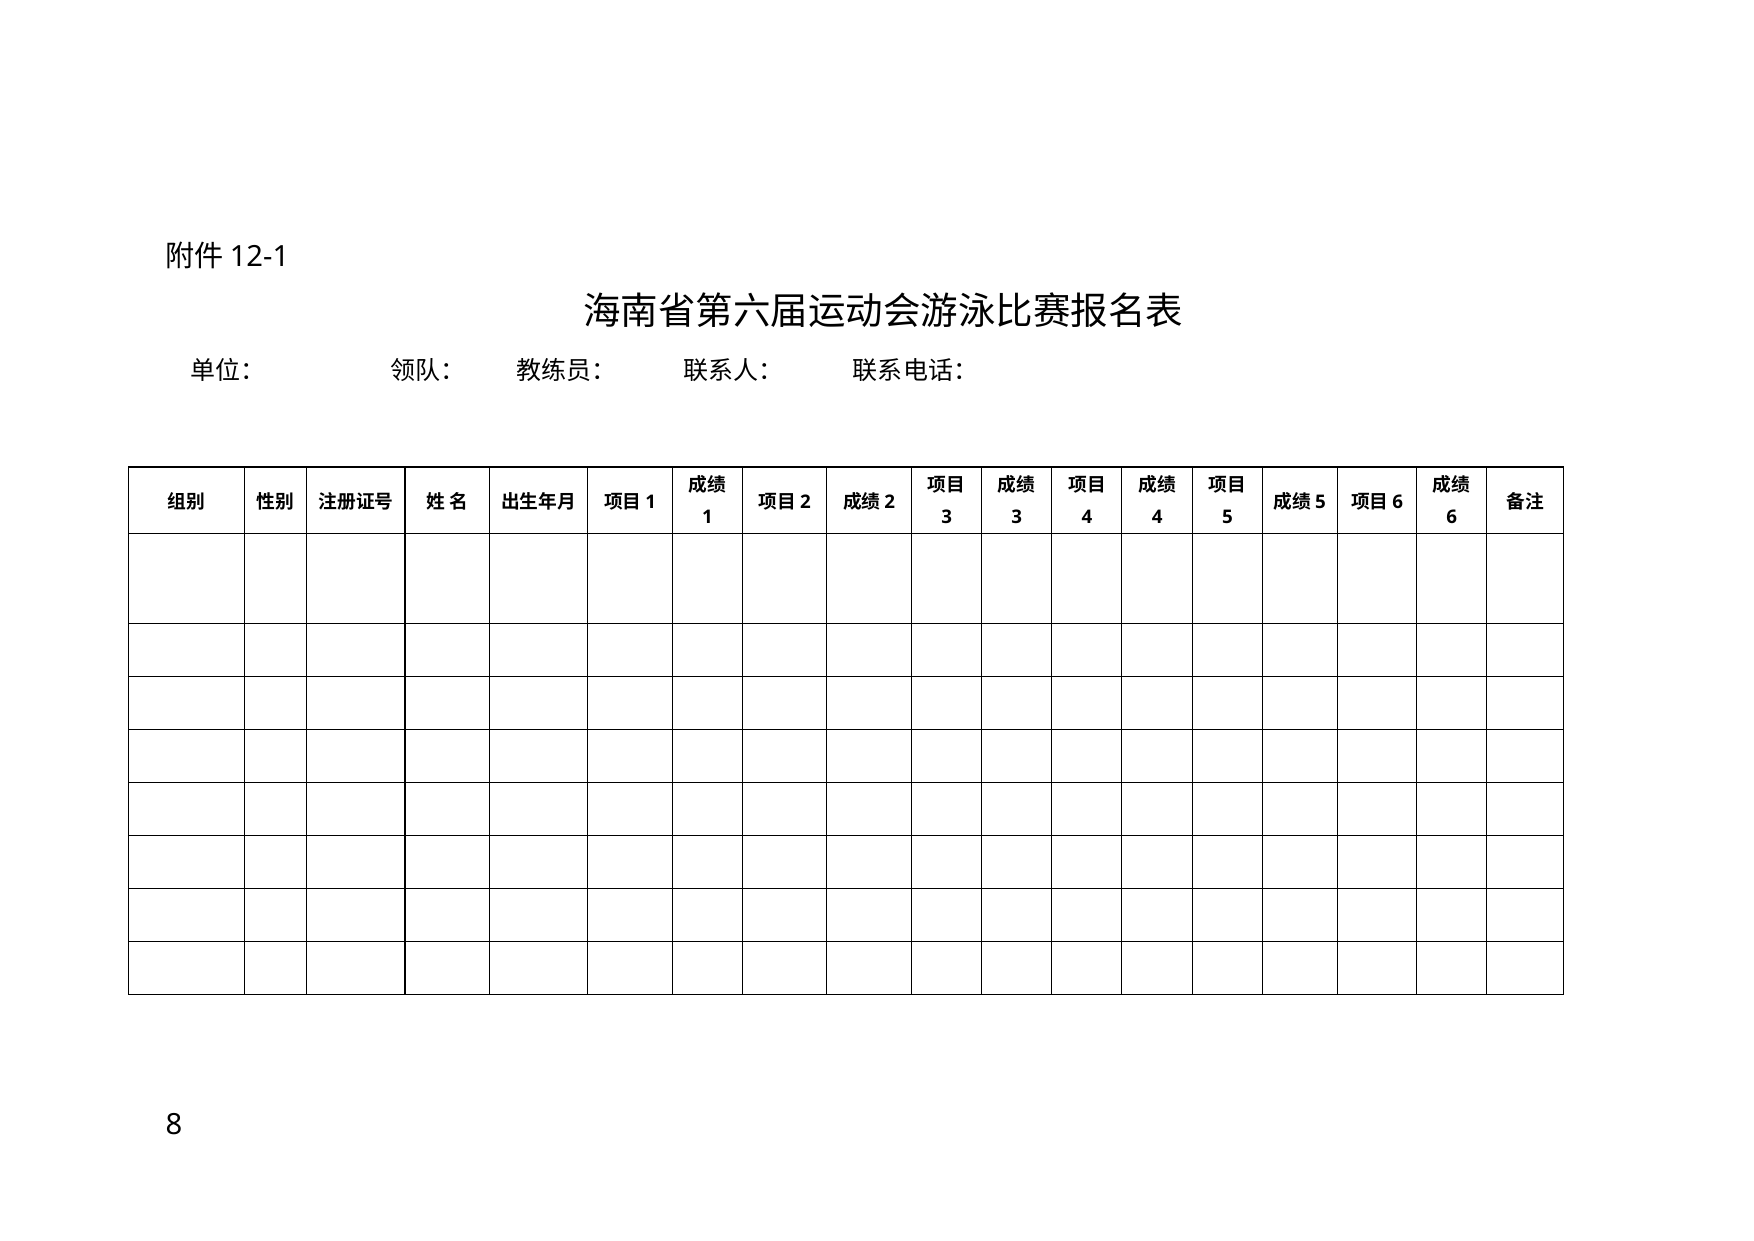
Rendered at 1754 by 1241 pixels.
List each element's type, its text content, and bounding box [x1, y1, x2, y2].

table_header 成绩2 [827, 468, 911, 532]
table_header 性别 [245, 468, 306, 532]
table_cell [1263, 534, 1337, 622]
table_cell [743, 677, 826, 729]
table_cell [1052, 534, 1121, 622]
table_cell [1417, 730, 1486, 782]
table_cell [1122, 889, 1192, 941]
table_cell [1417, 534, 1486, 622]
table_cell [588, 730, 672, 782]
table_cell [1193, 624, 1262, 676]
table_cell [1417, 783, 1486, 835]
table_cell [1487, 677, 1563, 729]
table_cell [1338, 677, 1416, 729]
table_cell [406, 942, 489, 994]
table_cell [673, 624, 742, 676]
table_cell [307, 783, 404, 835]
table_cell [1338, 942, 1416, 994]
table_cell [912, 889, 981, 941]
table_cell [245, 534, 306, 622]
table_cell [490, 624, 587, 676]
table_cell [673, 534, 742, 622]
table_cell [1193, 942, 1262, 994]
table_cell [982, 534, 1051, 622]
table_header 项目5 [1193, 468, 1262, 532]
table_cell [1487, 889, 1563, 941]
table_cell [245, 624, 306, 676]
table_cell [307, 836, 404, 888]
table_cell [743, 836, 826, 888]
table_header 出生年月 [490, 468, 587, 532]
table_header 项目2 [743, 468, 826, 532]
table_cell [1487, 730, 1563, 782]
table_cell [1487, 624, 1563, 676]
table_cell [827, 942, 911, 994]
table_header 成绩6 [1417, 468, 1486, 532]
table_cell [1122, 677, 1192, 729]
table_cell [490, 836, 587, 888]
table_cell [827, 624, 911, 676]
text 附件12-1 [165, 220, 1600, 278]
table_cell [406, 534, 489, 622]
table_cell [1338, 534, 1416, 622]
table_cell [307, 677, 404, 729]
table_cell [982, 889, 1051, 941]
table_cell [1263, 677, 1337, 729]
table_cell [1193, 677, 1262, 729]
table_cell [1052, 730, 1121, 782]
table_cell [1193, 783, 1262, 835]
table_cell [490, 677, 587, 729]
table_cell [1487, 534, 1563, 622]
text 单位： 领队： 教练员： 联系人： 联系电话： [165, 336, 1600, 401]
table_cell [1417, 942, 1486, 994]
table_header 项目6 [1338, 468, 1416, 532]
table_cell [827, 677, 911, 729]
table_cell [406, 836, 489, 888]
table_cell [1338, 624, 1416, 676]
table_cell [490, 730, 587, 782]
table_header 项目1 [588, 468, 672, 532]
table_cell [1052, 677, 1121, 729]
table_cell [129, 942, 244, 994]
table_header 项目4 [1052, 468, 1121, 532]
table_cell [490, 783, 587, 835]
table_cell [406, 889, 489, 941]
table_cell [1122, 624, 1192, 676]
table_cell [245, 730, 306, 782]
table_cell [827, 730, 911, 782]
table_header 项目3 [912, 468, 981, 532]
table_header 组别 [129, 468, 244, 532]
table_cell [1487, 783, 1563, 835]
table_cell [673, 836, 742, 888]
table_header 备注 [1487, 468, 1563, 532]
table_cell [245, 942, 306, 994]
table_cell [673, 942, 742, 994]
table_cell [1052, 783, 1121, 835]
table_cell [1122, 942, 1192, 994]
table_cell [982, 836, 1051, 888]
table_cell [1338, 889, 1416, 941]
table_cell [129, 836, 244, 888]
table_cell [673, 677, 742, 729]
table_cell [1487, 942, 1563, 994]
table_cell [1193, 836, 1262, 888]
table_cell [1338, 836, 1416, 888]
table_cell [1417, 624, 1486, 676]
table_cell [912, 783, 981, 835]
table_cell [673, 889, 742, 941]
table_cell [1263, 783, 1337, 835]
table_cell [912, 942, 981, 994]
table_header 姓 名 [406, 468, 489, 532]
table_cell [129, 677, 244, 729]
table_cell [743, 889, 826, 941]
table_cell [1263, 836, 1337, 888]
table_cell [406, 624, 489, 676]
table_cell [588, 942, 672, 994]
table_cell [129, 534, 244, 622]
table_cell [588, 783, 672, 835]
table_cell [1417, 677, 1486, 729]
table_cell [245, 889, 306, 941]
table_header 成绩4 [1122, 468, 1192, 532]
table_cell [1263, 730, 1337, 782]
table_cell [1122, 730, 1192, 782]
table_cell [406, 730, 489, 782]
table_cell [588, 624, 672, 676]
table_cell [743, 783, 826, 835]
table_cell [743, 624, 826, 676]
table_cell [743, 942, 826, 994]
table_cell [245, 677, 306, 729]
table_cell [912, 624, 981, 676]
table_cell [129, 624, 244, 676]
table_cell [245, 836, 306, 888]
table_cell [1052, 624, 1121, 676]
table_cell [1193, 534, 1262, 622]
table_header 注册证号 [307, 468, 404, 532]
table_header 成绩3 [982, 468, 1051, 532]
table_cell [982, 942, 1051, 994]
table_cell [912, 534, 981, 622]
table_cell [129, 783, 244, 835]
table_cell [490, 889, 587, 941]
table_cell [1263, 624, 1337, 676]
table_cell [912, 836, 981, 888]
table_cell [1263, 942, 1337, 994]
table_cell [1338, 783, 1416, 835]
table_cell [827, 889, 911, 941]
table_cell [1193, 730, 1262, 782]
table_cell [307, 534, 404, 622]
table_cell [1417, 836, 1486, 888]
table_cell [827, 836, 911, 888]
table_cell [129, 889, 244, 941]
table_header 成绩1 [673, 468, 742, 532]
table_cell [982, 624, 1051, 676]
table_cell [912, 677, 981, 729]
table_cell [1263, 889, 1337, 941]
table_cell [982, 677, 1051, 729]
table_cell [307, 730, 404, 782]
table_cell [588, 889, 672, 941]
table_cell [1122, 783, 1192, 835]
table_cell [743, 730, 826, 782]
table_cell [982, 730, 1051, 782]
table_cell [912, 730, 981, 782]
table_cell [490, 534, 587, 622]
table_cell [129, 730, 244, 782]
table_cell [827, 534, 911, 622]
table_cell [1052, 836, 1121, 888]
table_cell [827, 783, 911, 835]
table_cell [307, 942, 404, 994]
table_cell [588, 534, 672, 622]
table_cell [406, 677, 489, 729]
table_cell [1052, 889, 1121, 941]
table_cell [673, 730, 742, 782]
table_cell [406, 783, 489, 835]
table_header 成绩5 [1263, 468, 1337, 532]
table_cell [1122, 534, 1192, 622]
table_cell [307, 889, 404, 941]
table_cell [307, 624, 404, 676]
table_cell [673, 783, 742, 835]
table_cell [1417, 889, 1486, 941]
table_cell [490, 942, 587, 994]
table_cell [1338, 730, 1416, 782]
table_cell [1052, 942, 1121, 994]
table_cell [982, 783, 1051, 835]
table_cell [245, 783, 306, 835]
table_cell [743, 534, 826, 622]
table_cell [1193, 889, 1262, 941]
table_cell [588, 836, 672, 888]
text 海南省第六届运动会游泳比赛报名表 [165, 278, 1600, 336]
table_cell [1122, 836, 1192, 888]
table_cell [1487, 836, 1563, 888]
table_cell [588, 677, 672, 729]
